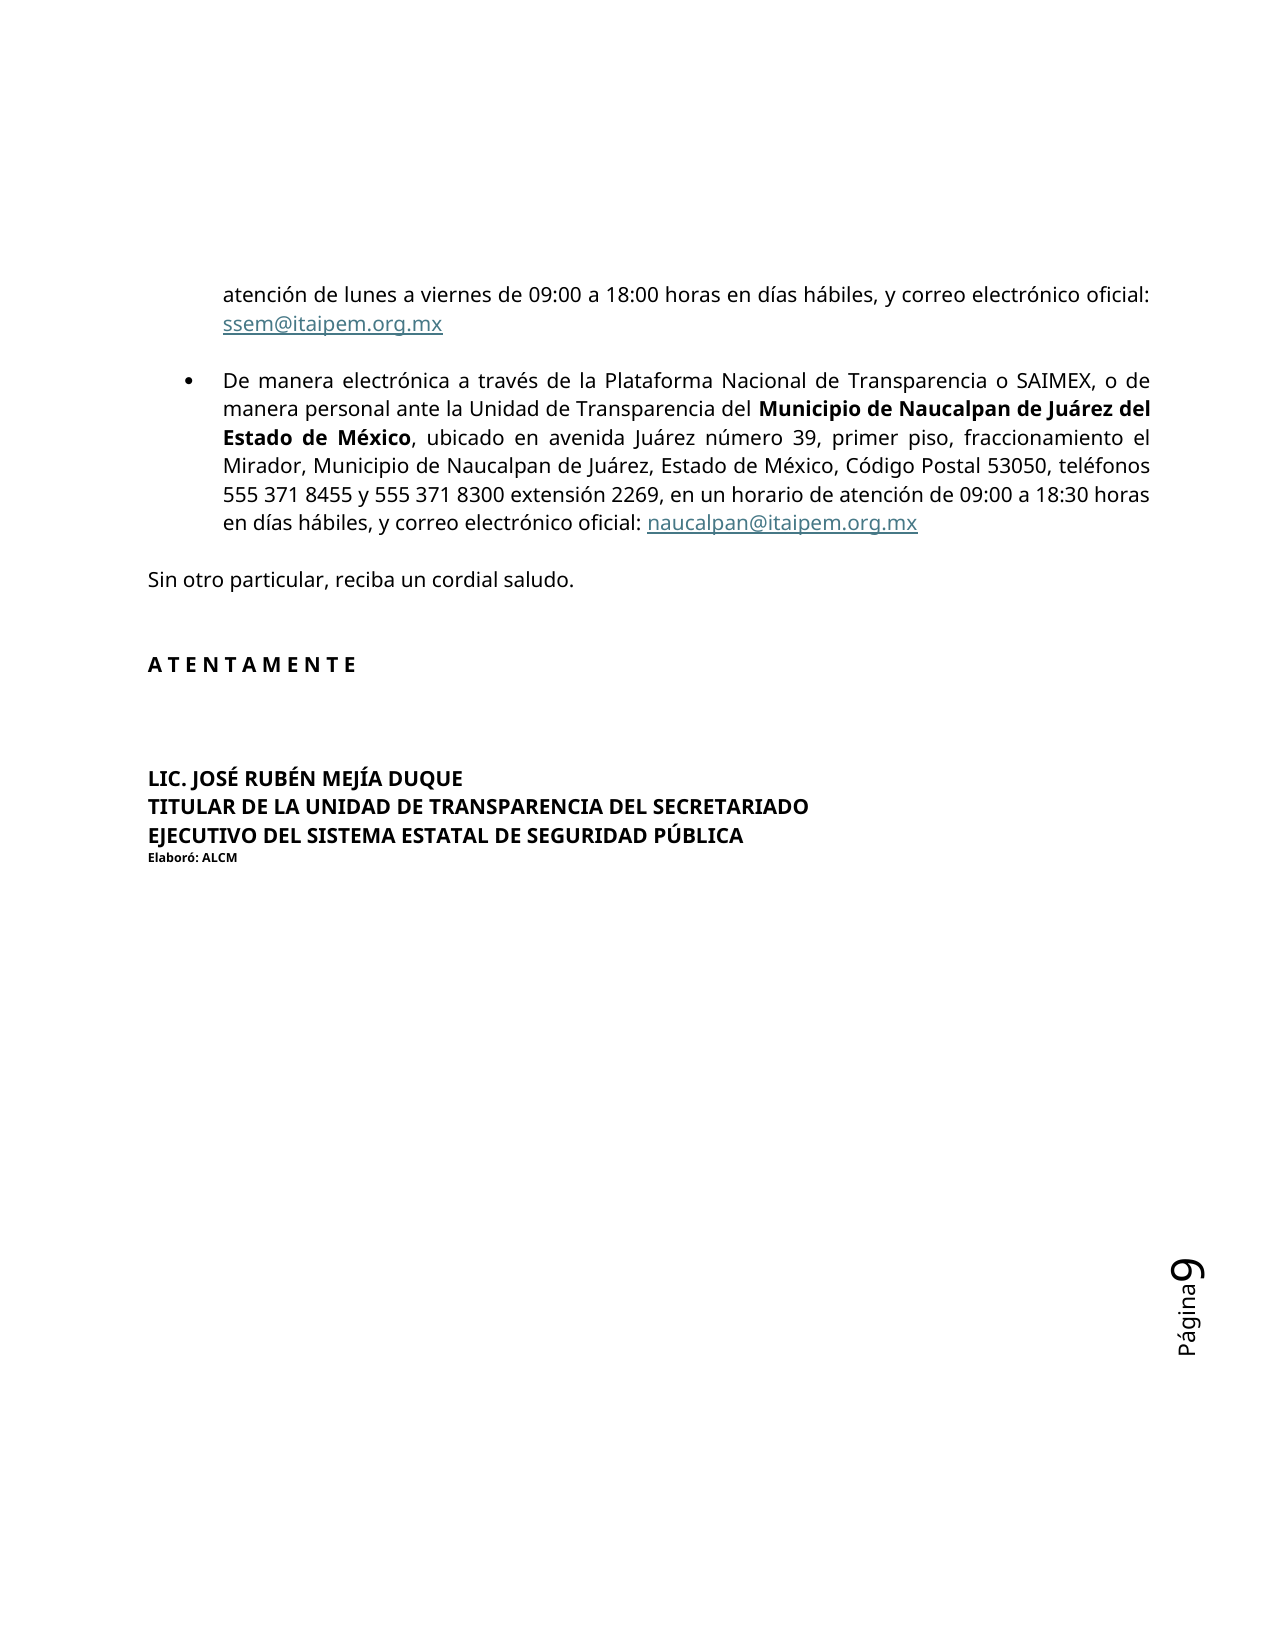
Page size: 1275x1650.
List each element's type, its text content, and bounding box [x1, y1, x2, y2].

text Sin otro particular, reciba un cordial saludo. [148, 565, 1152, 593]
text LIC. JOSÉ RUBÉN MEJÍA DUQUE [148, 764, 1152, 792]
text A T E N T A M E N T E [148, 650, 1152, 679]
text TITULAR DE LA UNIDAD DE TRANSPARENCIA DEL SECRETARIADO [148, 792, 1152, 821]
text EJECUTIVO DEL SISTEMA ESTATAL DE SEGURIDAD PÚBLICA [148, 821, 1152, 849]
list De manera electrónica a través de la Plataforma Nacional de Transparencia o SAIMEX, o de manera personal ante la Unidad de Transparencia del Municipio de Naucalpan de Juárez del Estado de México, ubicado en avenida Juárez número 39, primer piso, fraccionamiento el Mirador, Municipio de Naucalpan de Juárez, Estado de México, Código Postal 53050, teléfonos 555 371 8455 y 555 371 8300 extensión 2269, en un horario de atención de 09:00 a 18:30 horas en días hábiles, y correo electrónico oficial: naucalpan@itaipem.org.mx [185, 366, 1152, 537]
text Elaboró: ALCM [148, 849, 1152, 866]
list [185, 281, 1152, 337]
